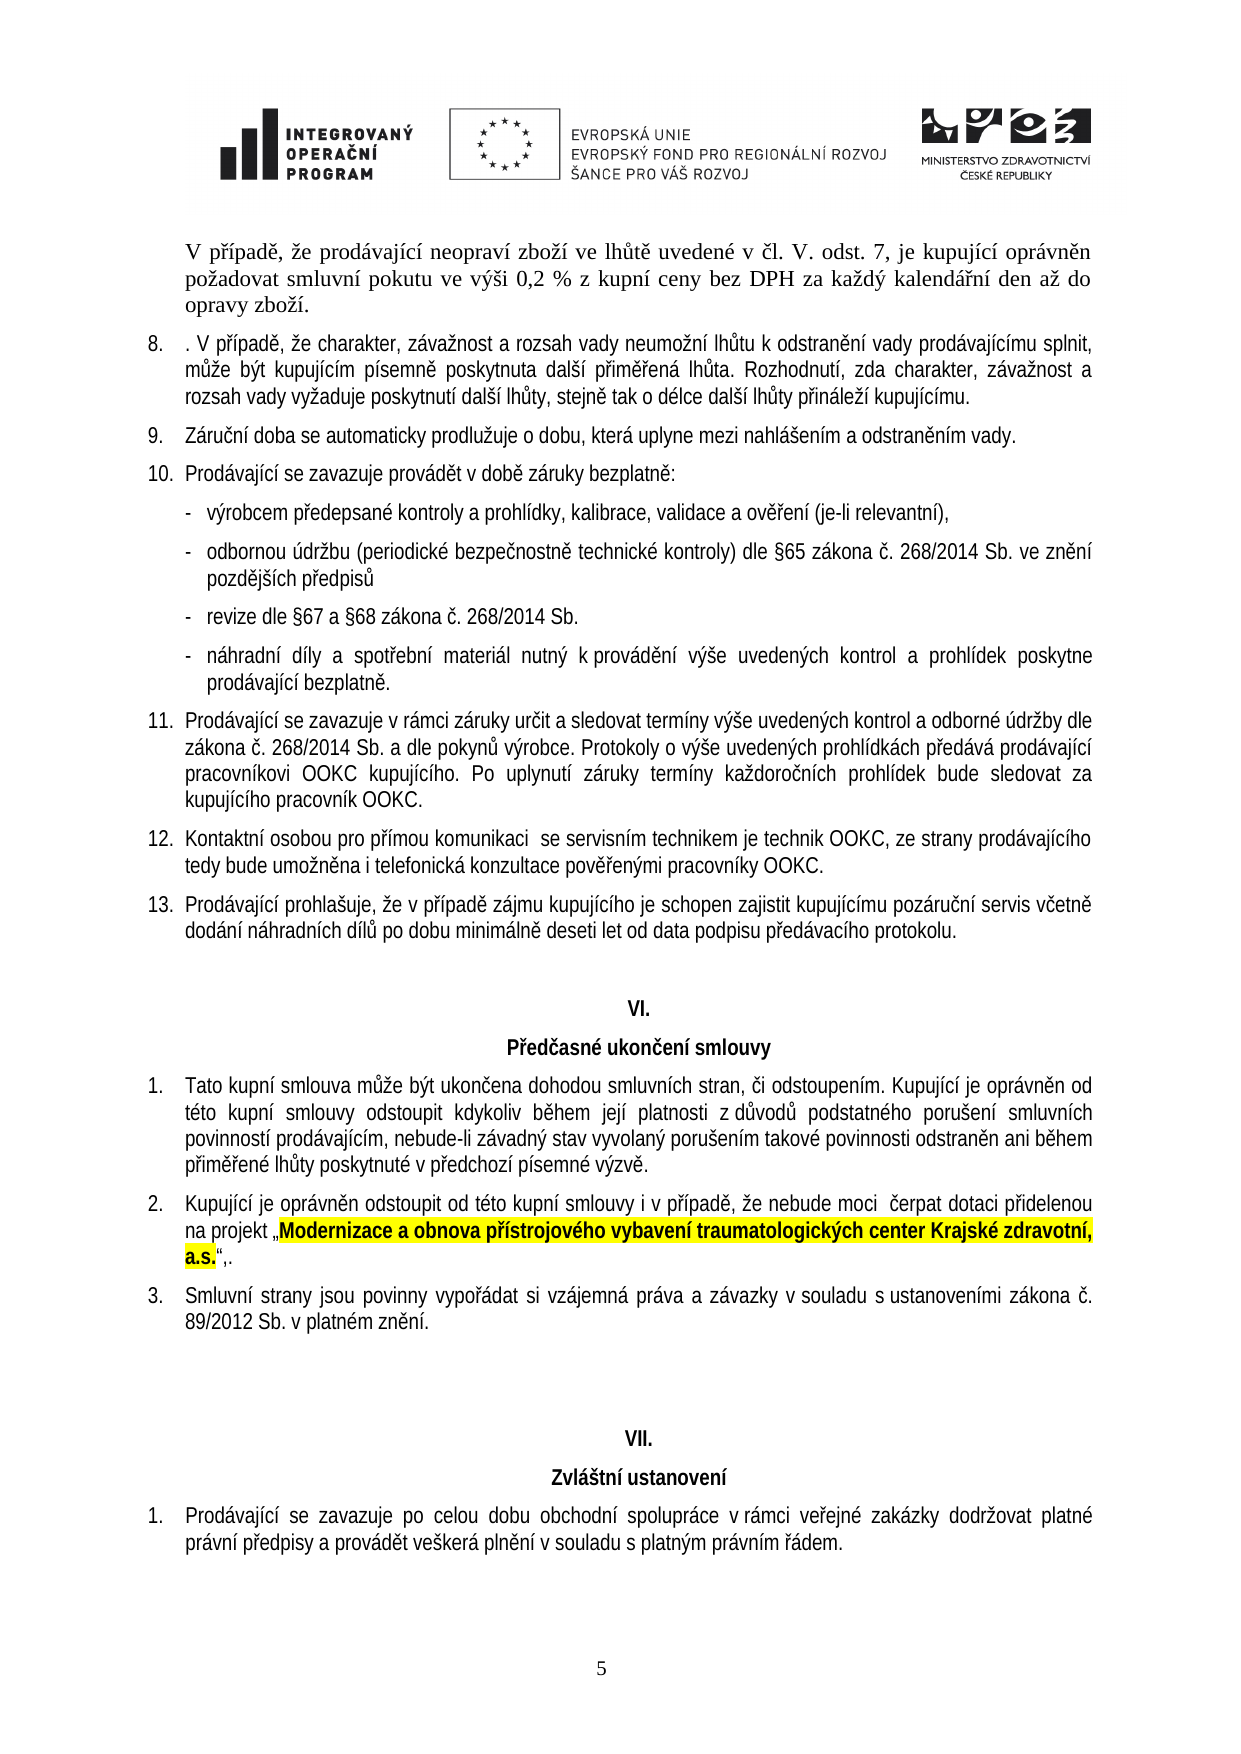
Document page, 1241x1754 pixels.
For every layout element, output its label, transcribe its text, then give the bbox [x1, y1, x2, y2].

list Prodávající se zavazuje po celou dobu obchodní spolupráce v rámci veřejné zakázky dodržovat platné právní předpisy a provádět veškerá plnění v souladu s platným právním řádem. [148, 1502, 1093, 1555]
list Prodávající se zavazuje provádět v době záruky bezplatně: [148, 460, 1093, 487]
text VI. [185, 994, 1093, 1021]
text - revize dle §67 a §68 zákona č. 268/2014 Sb. [185, 603, 1093, 630]
text - odbornou údržbu (periodické bezpečnostně technické kontroly) dle §65 zákona č. 268/2014 Sb. ve znění pozdějších předpisů [185, 538, 1093, 591]
list Tato kupní smlouva může být ukončena dohodou smluvních stran, či odstoupením. Kupující je oprávněn od této kupní smlouvy odstoupit kdykoliv během její platnosti z důvodů podstatného porušení smluvních povinností prodávajícím, nebude-li závadný stav vyvolaný porušením takové povinnosti odstraněn ani během přiměřené lhůty poskytnuté v předchozí písemné výzvě. [148, 1072, 1093, 1178]
list Prodávající prohlašuje, že v případě zájmu kupujícího je schopen zajistit kupujícímu pozáruční servis včetně dodání náhradních dílů po dobu minimálně deseti let od data podpisu předávacího protokolu. [148, 891, 1093, 943]
text - výrobcem předepsané kontroly a prohlídky, kalibrace, validace a ověření (je-li relevantní), [185, 499, 1093, 526]
picture [184, 73, 1127, 215]
list . V případě, že charakter, závažnost a rozsah vady neumožní lhůtu k odstranění vady prodávajícímu splnit, může být kupujícím písemně poskytnuta další přiměřená lhůta. Rozhodnutí, zda charakter, závažnost a rozsah vady vyžaduje poskytnutí další lhůty, stejně tak o délce další lhůty přináleží kupujícímu. [148, 330, 1093, 409]
list Záruční doba se automaticky prodlužuje o dobu, která uplyne mezi nahlášením a odstraněním vady. [148, 422, 1093, 448]
subtitle Předčasné ukončení smlouvy [185, 1033, 1093, 1060]
list Kupující je oprávněn odstoupit od této kupní smlouvy i v případě, že nebude moci čerpat dotaci přidelenou na projekt „Modernizace a obnova přístrojového vybavení traumatologických center Krajské zdravotní, a.s.“,. [148, 1190, 1093, 1269]
text - náhradní díly a spotřební materiál nutný k provádění výše uvedených kontrol a prohlídek poskytne prodávající bezplatně. [185, 642, 1093, 695]
text V případě, že prodávající neopraví zboží ve lhůtě uvedené v čl. V. odst. 7, je kupující oprávněn požadovat smluvní pokutu ve výši 0,2 % z kupní ceny bez DPH za každý kalendářní den až do opravy zboží. [185, 238, 1093, 317]
list Smluvní strany jsou povinny vypořádat si vzájemná práva a závazky v souladu s ustanoveními zákona č. 89/2012 Sb. v platném znění. [148, 1282, 1093, 1334]
list Prodávající se zavazuje v rámci záruky určit a sledovat termíny výše uvedených kontrol a odborné údržby dle zákona č. 268/2014 Sb. a dle pokynů výrobce. Protokoly o výše uvedených prohlídkách předává prodávající pracovníkovi OOKC kupujícího. Po uplynutí záruky termíny každoročních prohlídek bude sledovat za kupujícího pracovník OOKC. [148, 707, 1093, 813]
subtitle Zvláštní ustanovení [185, 1463, 1093, 1490]
list Kontaktní osobou pro přímou komunikaci se servisním technikem je technik OOKC, ze strany prodávajícího tedy bude umožněna i telefonická konzultace pověřenými pracovníky OOKC. [148, 825, 1093, 878]
text VII. [185, 1425, 1093, 1451]
